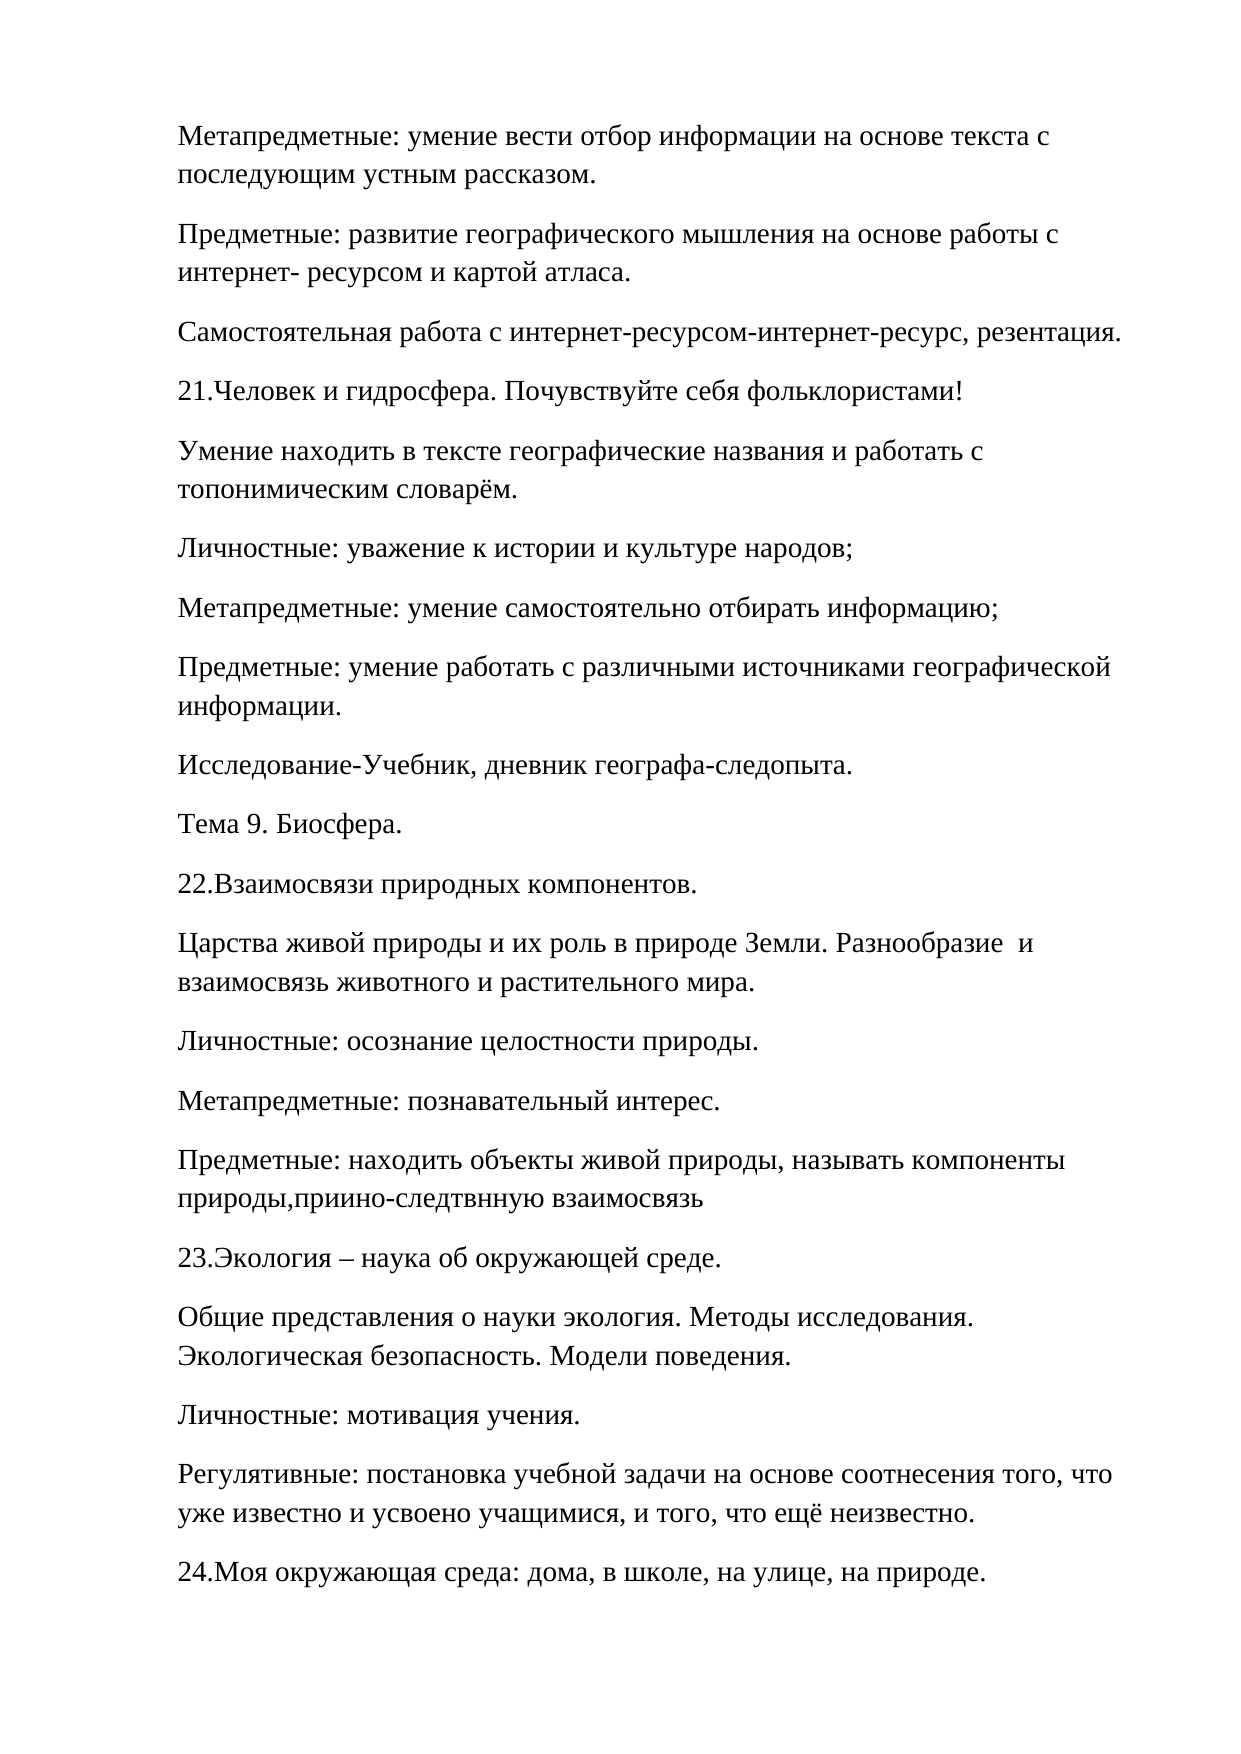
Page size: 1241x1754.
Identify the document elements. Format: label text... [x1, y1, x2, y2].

text Умение находить в тексте географические названия и работать с топонимическим словарём. [177, 433, 1152, 505]
text Предметные: умение работать с различными источниками географической информации. [177, 649, 1152, 721]
text Регулятивные: постановка учебной задачи на основе соотнесения того, что уже известно и усвоено учащимися, и того, что ещё неизвестно. [177, 1457, 1152, 1529]
text Общие представления о науки экология. Методы исследования. Экологическая безопасность. Модели поведения. [177, 1299, 1152, 1371]
text Предметные: находить объекты живой природы, называть компоненты природы,приино-следтвнную взаимосвязь [177, 1142, 1152, 1214]
text Личностные: мотивация учения. [177, 1397, 1152, 1431]
text Личностные: уважение к истории и культуре народов; [177, 531, 1152, 564]
text 23.Экология – наука об окружающей среде. [177, 1240, 1152, 1273]
text Метапредметные: познавательный интерес. [177, 1083, 1152, 1116]
text Личностные: осознание целостности природы. [177, 1023, 1152, 1057]
text Предметные: развитие географического мышления на основе работы с интернет- ресурсом и картой атласа. [177, 216, 1152, 288]
text Тема 9. Биосфера. [177, 807, 1152, 840]
text Метапредметные: умение самостоятельно отбирать информацию; [177, 590, 1152, 623]
text 24.Моя окружающая среда: дома, в школе, на улице, на природе. [177, 1554, 1152, 1588]
text 22.Взаимосвязи природных компонентов. [177, 866, 1152, 899]
text Метапредметные: умение вести отбор информации на основе текста с последующим устным рассказом. [177, 118, 1152, 190]
text 21.Человек и гидросфера. Почувствуйте себя фольклористами! [177, 373, 1152, 407]
text Царства живой природы и их роль в природе Земли. Разнообразие и взаимосвязь животного и растительного мира. [177, 925, 1152, 997]
text Самостоятельная работа с интернет-ресурсом-интернет-ресурс, резентация. [177, 314, 1152, 347]
text Исследование-Учебник, дневник географа-следопыта. [177, 747, 1152, 781]
